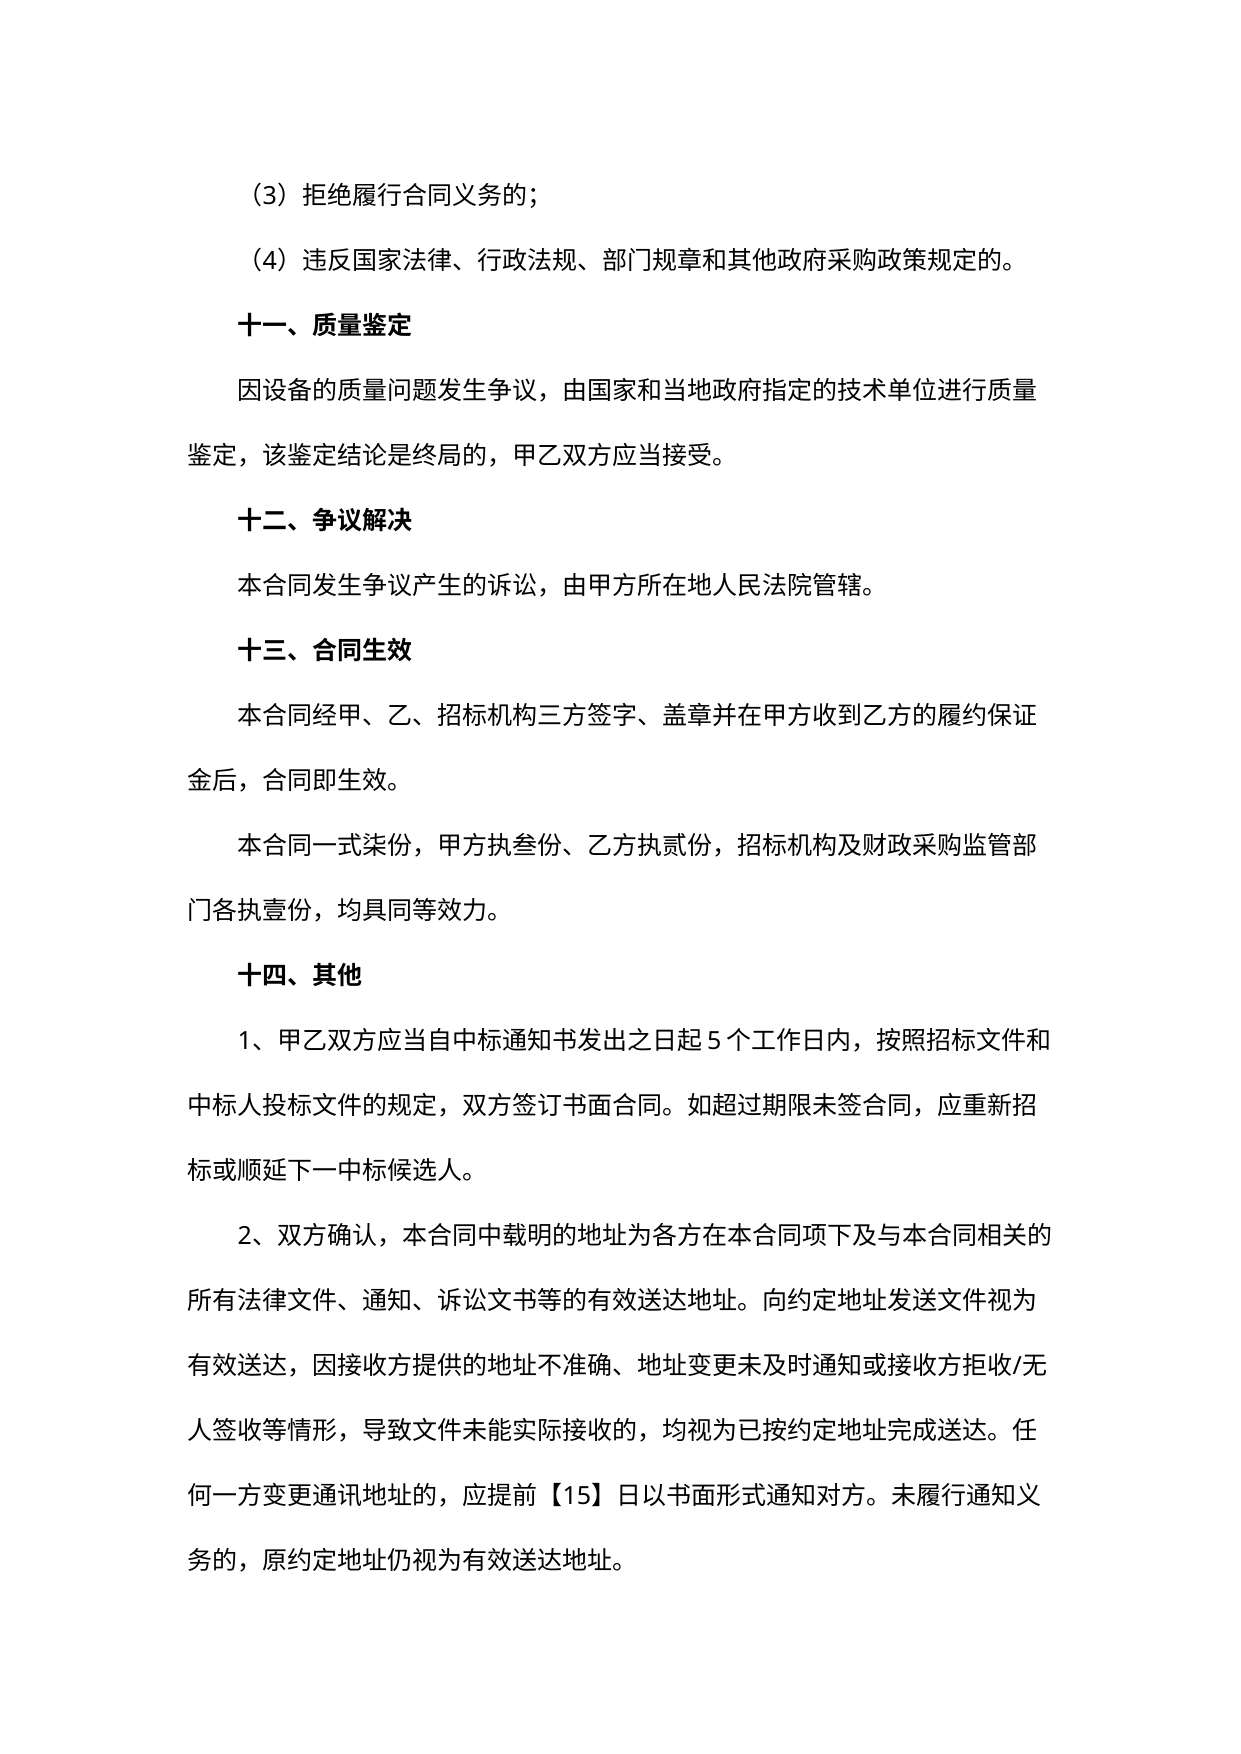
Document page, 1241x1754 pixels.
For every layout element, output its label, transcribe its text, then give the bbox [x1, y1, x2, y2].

text 十四、其他 [187, 942, 1053, 1007]
text 1、甲乙双方应当自中标通知书发出之日起5个工作日内，按照招标文件和中标人投标文件的规定，双方签订书面合同。如超过期限未签合同，应重新招标或顺延下一中标候选人。 [187, 1007, 1053, 1202]
text 2、双方确认，本合同中载明的地址为各方在本合同项下及与本合同相关的所有法律文件、通知、诉讼文书等的有效送达地址。向约定地址发送文件视为有效送达，因接收方提供的地址不准确、地址变更未及时通知或接收方拒收/无人签收等情形，导致文件未能实际接收的，均视为已按约定地址完成送达。任何一方变更通讯地址的，应提前【15】日以书面形式通知对方。未履行通知义务的，原约定地址仍视为有效送达地址。 [187, 1202, 1053, 1592]
text 本合同发生争议产生的诉讼，由甲方所在地人民法院管辖。 [187, 552, 1053, 617]
text 十一、质量鉴定 [187, 292, 1053, 357]
text （4）违反国家法律、行政法规、部门规章和其他政府采购政策规定的。 [187, 227, 1053, 292]
text （3）拒绝履行合同义务的； [187, 162, 1053, 227]
text 十二、争议解决 [187, 487, 1053, 552]
text 本合同经甲、乙、招标机构三方签字、盖章并在甲方收到乙方的履约保证金后，合同即生效。 [187, 682, 1053, 812]
text 十三、合同生效 [187, 617, 1053, 682]
text 因设备的质量问题发生争议，由国家和当地政府指定的技术单位进行质量鉴定，该鉴定结论是终局的，甲乙双方应当接受。 [187, 357, 1053, 487]
text 本合同一式柒份，甲方执叁份、乙方执贰份，招标机构及财政采购监管部门各执壹份，均具同等效力。 [187, 812, 1053, 942]
